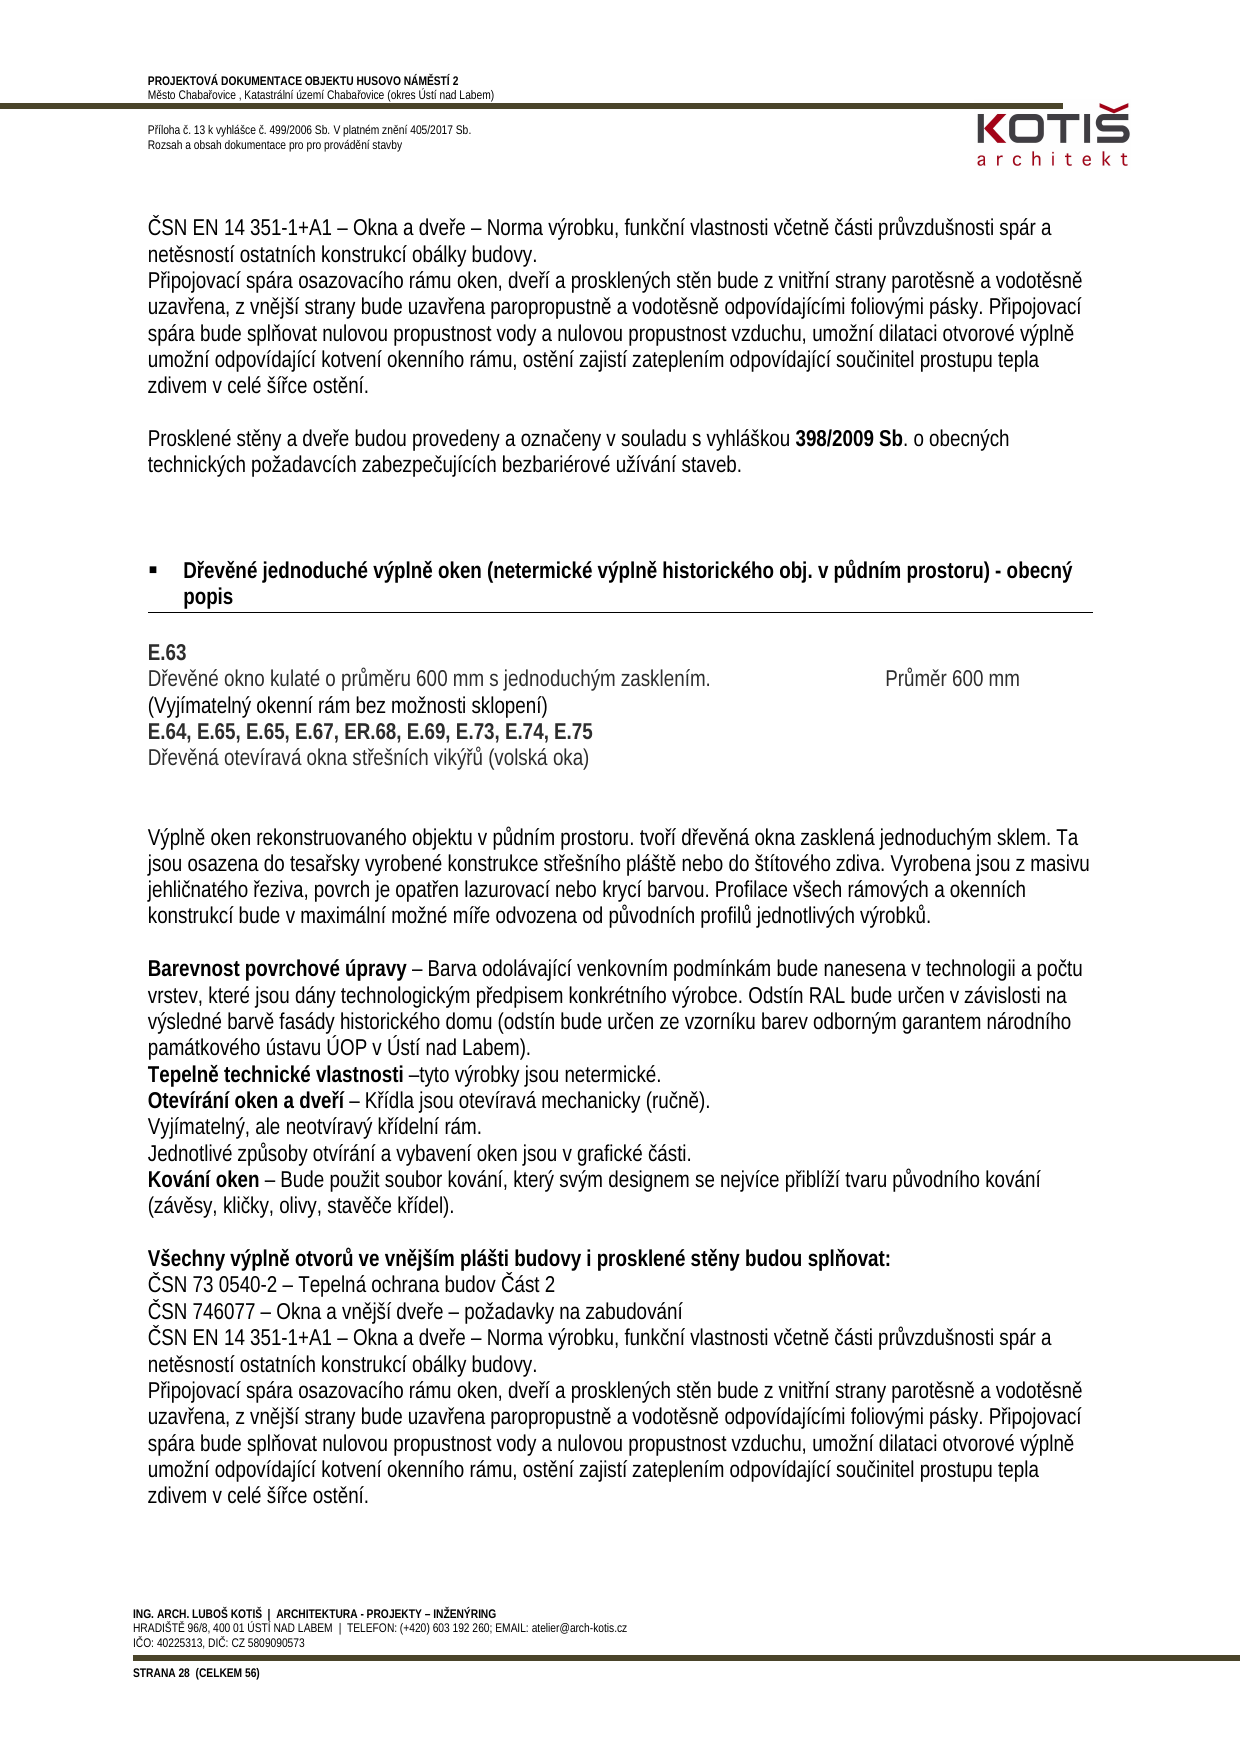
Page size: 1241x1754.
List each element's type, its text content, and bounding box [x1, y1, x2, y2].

text Otevírání oken a dveří – Křídla jsou otevíravá mechanicky (ručně). [148, 1087, 1093, 1113]
text Prosklené stěny a dveře budou provedeny a označeny v souladu s vyhláškou 398/2009 Sb. o obecných technických požadavcích zabezpečujících bezbariérové užívání staveb. [148, 425, 1093, 478]
text Všechny výplně otvorů ve vnějším plášti budovy i prosklené stěny budou splňovat: [148, 1245, 1093, 1271]
text Jednotlivé způsoby otvírání a vybavení oken jsou v grafické části. [148, 1140, 1093, 1166]
text Kování oken – Bude použit soubor kování, který svým designem se nejvíce přiblíží tvaru původního kování (závěsy, kličky, olivy, stavěče křídel). [148, 1166, 1093, 1219]
text Dřevěné jednoduché výplně oken (netermické výplně historického obj. v půdním prostoru) - obecný popis [148, 557, 1093, 612]
text ČSN EN 14 351-1+A1 – Okna a dveře – Norma výrobku, funkční vlastnosti včetně části průvzdušnosti spár a netěsností ostatních konstrukcí obálky budovy. [148, 214, 1093, 267]
text ČSN 73 0540-2 – Tepelná ochrana budov Část 2 [148, 1271, 1093, 1298]
text E.64, E.65, E.65, E.67, ER.68, E.69, E.73, E.74, E.75 [148, 718, 1093, 744]
text ČSN 746077 – Okna a vnější dveře – požadavky na zabudování [148, 1298, 1093, 1324]
picture [973, 99, 1132, 170]
text Dřevěná otevíravá okna střešních vikýřů (volská oka) [148, 744, 1093, 771]
text Vyjímatelný, ale neotvíravý křídelní rám. [148, 1113, 1093, 1140]
text Připojovací spára osazovacího rámu oken, dveří a prosklených stěn bude z vnitřní strany parotěsně a vodotěsně uzavřena, z vnější strany bude uzavřena paropropustně a vodotěsně odpovídajícími foliovými pásky. Připojovací spára bude splňovat nulovou propustnost vody a nulovou propustnost vzduchu, umožní dilataci otvorové výplně umožní odpovídající kotvení okenního rámu, ostění zajistí zateplením odpovídající součinitel prostupu tepla zdivem v celé šířce ostění. [148, 1377, 1093, 1509]
text Dřevěné okno kulaté o průměru 600 mm s jednoduchým zasklením. Průměr 600 mm [148, 665, 1093, 692]
text Výplně oken rekonstruovaného objektu v půdním prostoru. tvoří dřevěná okna zasklená jednoduchým sklem. Ta jsou osazena do tesařsky vyrobené konstrukce střešního pláště nebo do štítového zdiva. Vyrobena jsou z masivu jehličnatého řeziva, povrch je opatřen lazurovací nebo krycí barvou. Profilace všech rámových a okenních konstrukcí bude v maximální možné míře odvozena od původních profilů jednotlivých výrobků. [148, 823, 1093, 929]
text ČSN EN 14 351-1+A1 – Okna a dveře – Norma výrobku, funkční vlastnosti včetně části průvzdušnosti spár a netěsností ostatních konstrukcí obálky budovy. [148, 1324, 1093, 1377]
text E.63 [148, 639, 1093, 665]
text Připojovací spára osazovacího rámu oken, dveří a prosklených stěn bude z vnitřní strany parotěsně a vodotěsně uzavřena, z vnější strany bude uzavřena paropropustně a vodotěsně odpovídajícími foliovými pásky. Připojovací spára bude splňovat nulovou propustnost vody a nulovou propustnost vzduchu, umožní dilataci otvorové výplně umožní odpovídající kotvení okenního rámu, ostění zajistí zateplením odpovídající součinitel prostupu tepla zdivem v celé šířce ostění. [148, 267, 1093, 399]
text (Vyjímatelný okenní rám bez možnosti sklopení) [148, 692, 1093, 718]
text Barevnost povrchové úpravy – Barva odolávající venkovním podmínkám bude nanesena v technologii a počtu vrstev, které jsou dány technologickým předpisem konkrétního výrobce. Odstín RAL bude určen v závislosti na výsledné barvě fasády historického domu (odstín bude určen ze vzorníku barev odborným garantem národního památkového ústavu ÚOP v Ústí nad Labem). [148, 955, 1093, 1061]
text Tepelně technické vlastnosti –tyto výrobky jsou netermické. [148, 1061, 1093, 1087]
